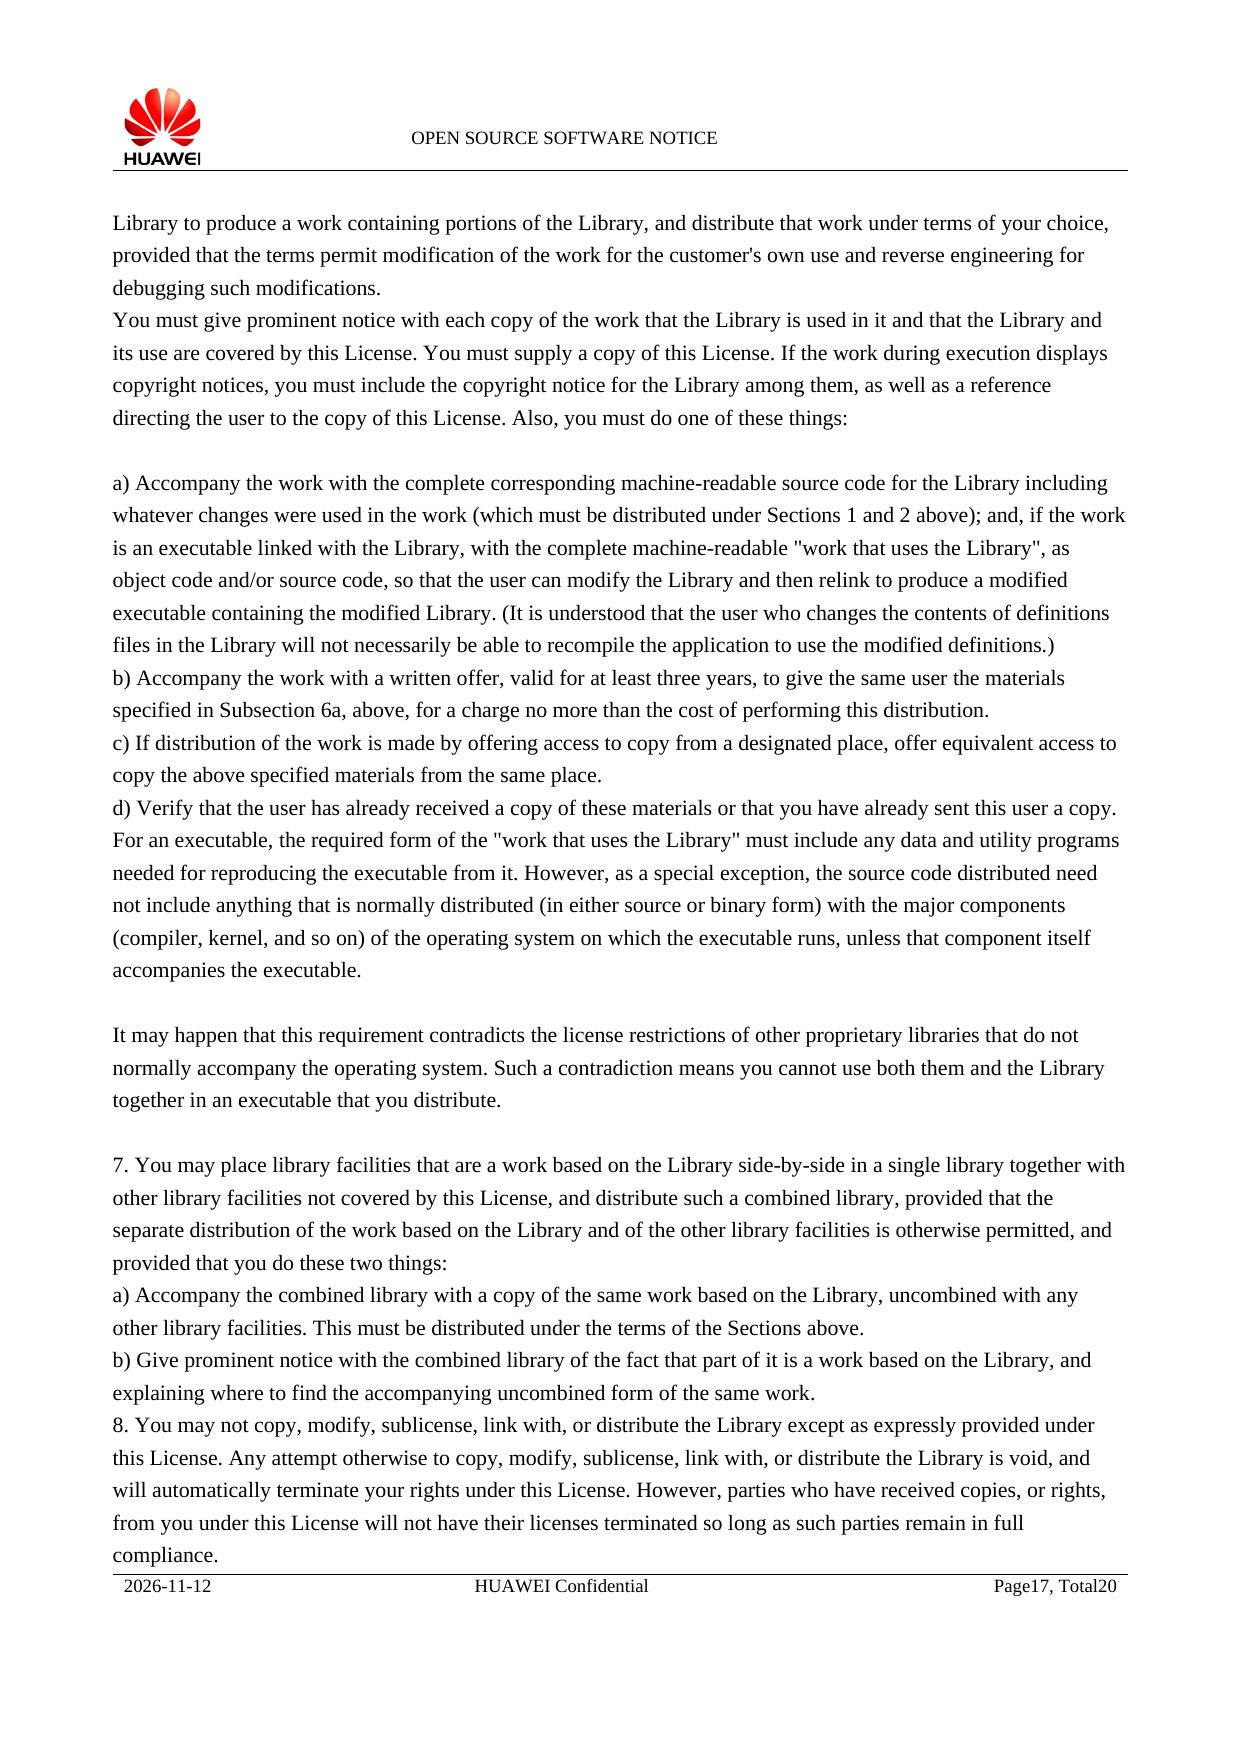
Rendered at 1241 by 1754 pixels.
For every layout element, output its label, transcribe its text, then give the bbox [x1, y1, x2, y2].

picture [124, 88, 201, 165]
